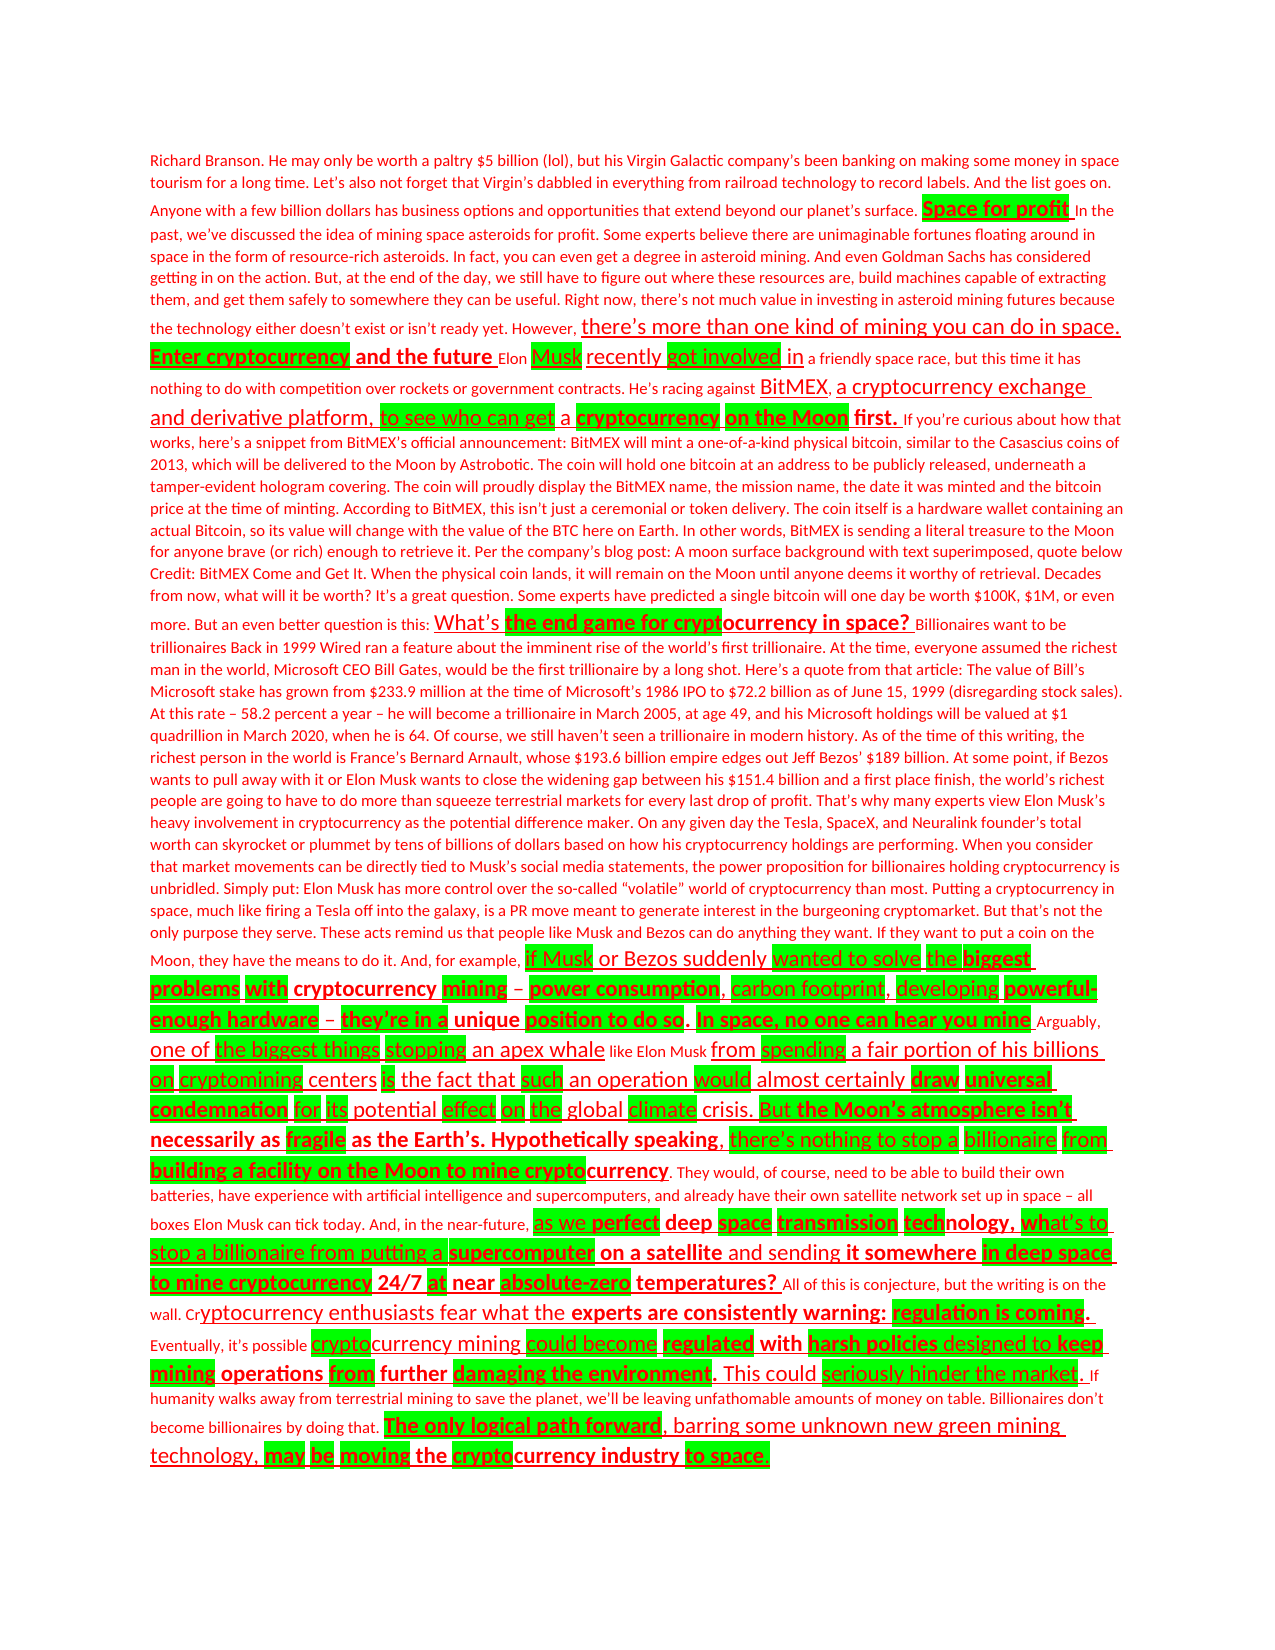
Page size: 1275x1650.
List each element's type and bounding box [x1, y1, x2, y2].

text [150, 150, 1125, 1469]
